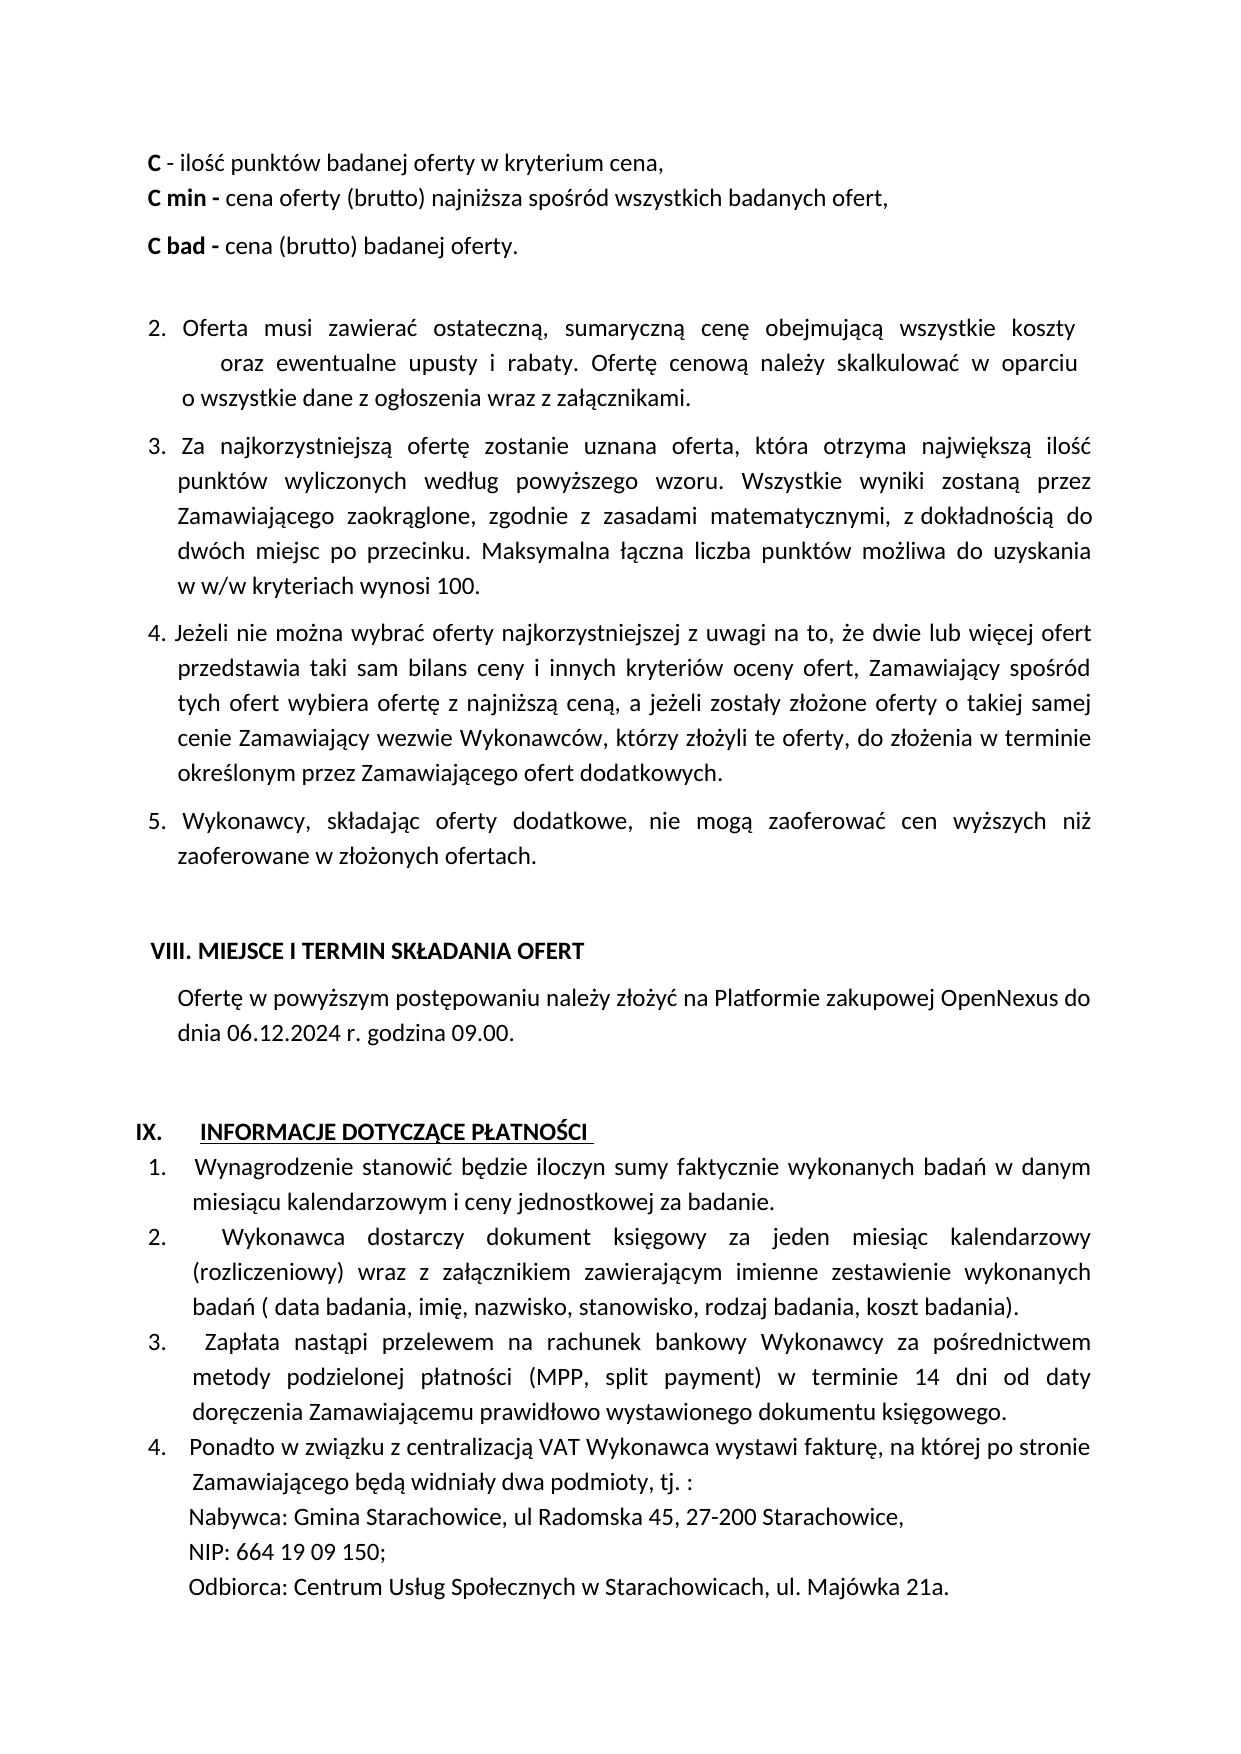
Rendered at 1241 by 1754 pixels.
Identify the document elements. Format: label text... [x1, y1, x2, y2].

text 4. Jeżeli nie można wybrać oferty najkorzystniejszej z uwagi na to, że dwie lub więcej ofert przedstawia taki sam bilans ceny i innych kryteriów oceny ofert, Zamawiający spośród tych ofert wybiera ofertę z najniższą ceną, a jeżeli zostały złożone oferty o takiej samej cenie Zamawiający wezwie Wykonawców, którzy złożyli te oferty, do złożenia w terminie określonym przez Zamawiającego ofert dodatkowych. [148, 618, 1093, 788]
text C bad - cena (brutto) badanej oferty. [148, 230, 1093, 261]
list INFORMACJE DOTYCZĄCE PŁATNOŚCI [162, 1117, 1093, 1147]
list MIEJSCE I TERMIN SKŁADANIA OFERT [192, 935, 1089, 966]
list Zapłata nastąpi przelewem na rachunek bankowy Wykonawcy za pośrednictwem metody podzielonej płatności (MPP, split payment) w terminie 14 dni od daty doręczenia Zamawiającemu prawidłowo wystawionego dokumentu księgowego. [148, 1327, 1093, 1427]
text Ofertę w powyższym postępowaniu należy złożyć na Platformie zakupowej OpenNexus do dnia 06.12.2024 r. godzina 09.00. [177, 983, 1093, 1048]
list Wykonawca dostarczy dokument księgowy za jeden miesiąc kalendarzowy (rozliczeniowy) wraz z załącznikiem zawierającym imienne zestawienie wykonanych badań ( data badania, imię, nazwisko, stanowisko, rodzaj badania, koszt badania). [148, 1222, 1093, 1322]
subtitle 2. Oferta musi zawierać ostateczną, sumaryczną cenę obejmującą wszystkie koszty oraz ewentualne upusty i rabaty. Ofertę cenową należy skalkulować w oparciu o wszystkie dane z ogłoszenia wraz z załącznikami. [148, 313, 1093, 413]
list Wynagrodzenie stanowić będzie iloczyn sumy faktycznie wykonanych badań w danym miesiącu kalendarzowym i ceny jednostkowej za badanie. [148, 1152, 1093, 1217]
text NIP: 664 19 09 150; [177, 1537, 1091, 1567]
text C min - cena oferty (brutto) najniższa spośród wszystkich badanych ofert, [148, 183, 1093, 213]
text Nabywca: Gmina Starachowice, ul Radomska 45, 27-200 Starachowice, [177, 1502, 1091, 1532]
list Ponadto w związku z centralizacją VAT Wykonawca wystawi fakturę, na której po stronie Zamawiającego będą widniały dwa podmioty, tj. : [148, 1432, 1093, 1497]
text Odbiorca: Centrum Usług Społecznych w Starachowicach, ul. Majówka 21a. [177, 1572, 1091, 1602]
text 3. Za najkorzystniejszą ofertę zostanie uznana oferta, która otrzyma największą ilość punktów wyliczonych według powyższego wzoru. Wszystkie wyniki zostaną przez Zamawiającego zaokrąglone, zgodnie z zasadami matematycznymi, z dokładnością do dwóch miejsc po przecinku. Maksymalna łączna liczba punktów możliwa do uzyskania w w/w kryteriach wynosi 100. [148, 430, 1093, 601]
text 5. Wykonawcy, składając oferty dodatkowe, nie mogą zaoferować cen wyższych niż zaoferowane w złożonych ofertach. [148, 805, 1093, 871]
text C - ilość punktów badanej oferty w kryterium cena, [148, 148, 1093, 178]
